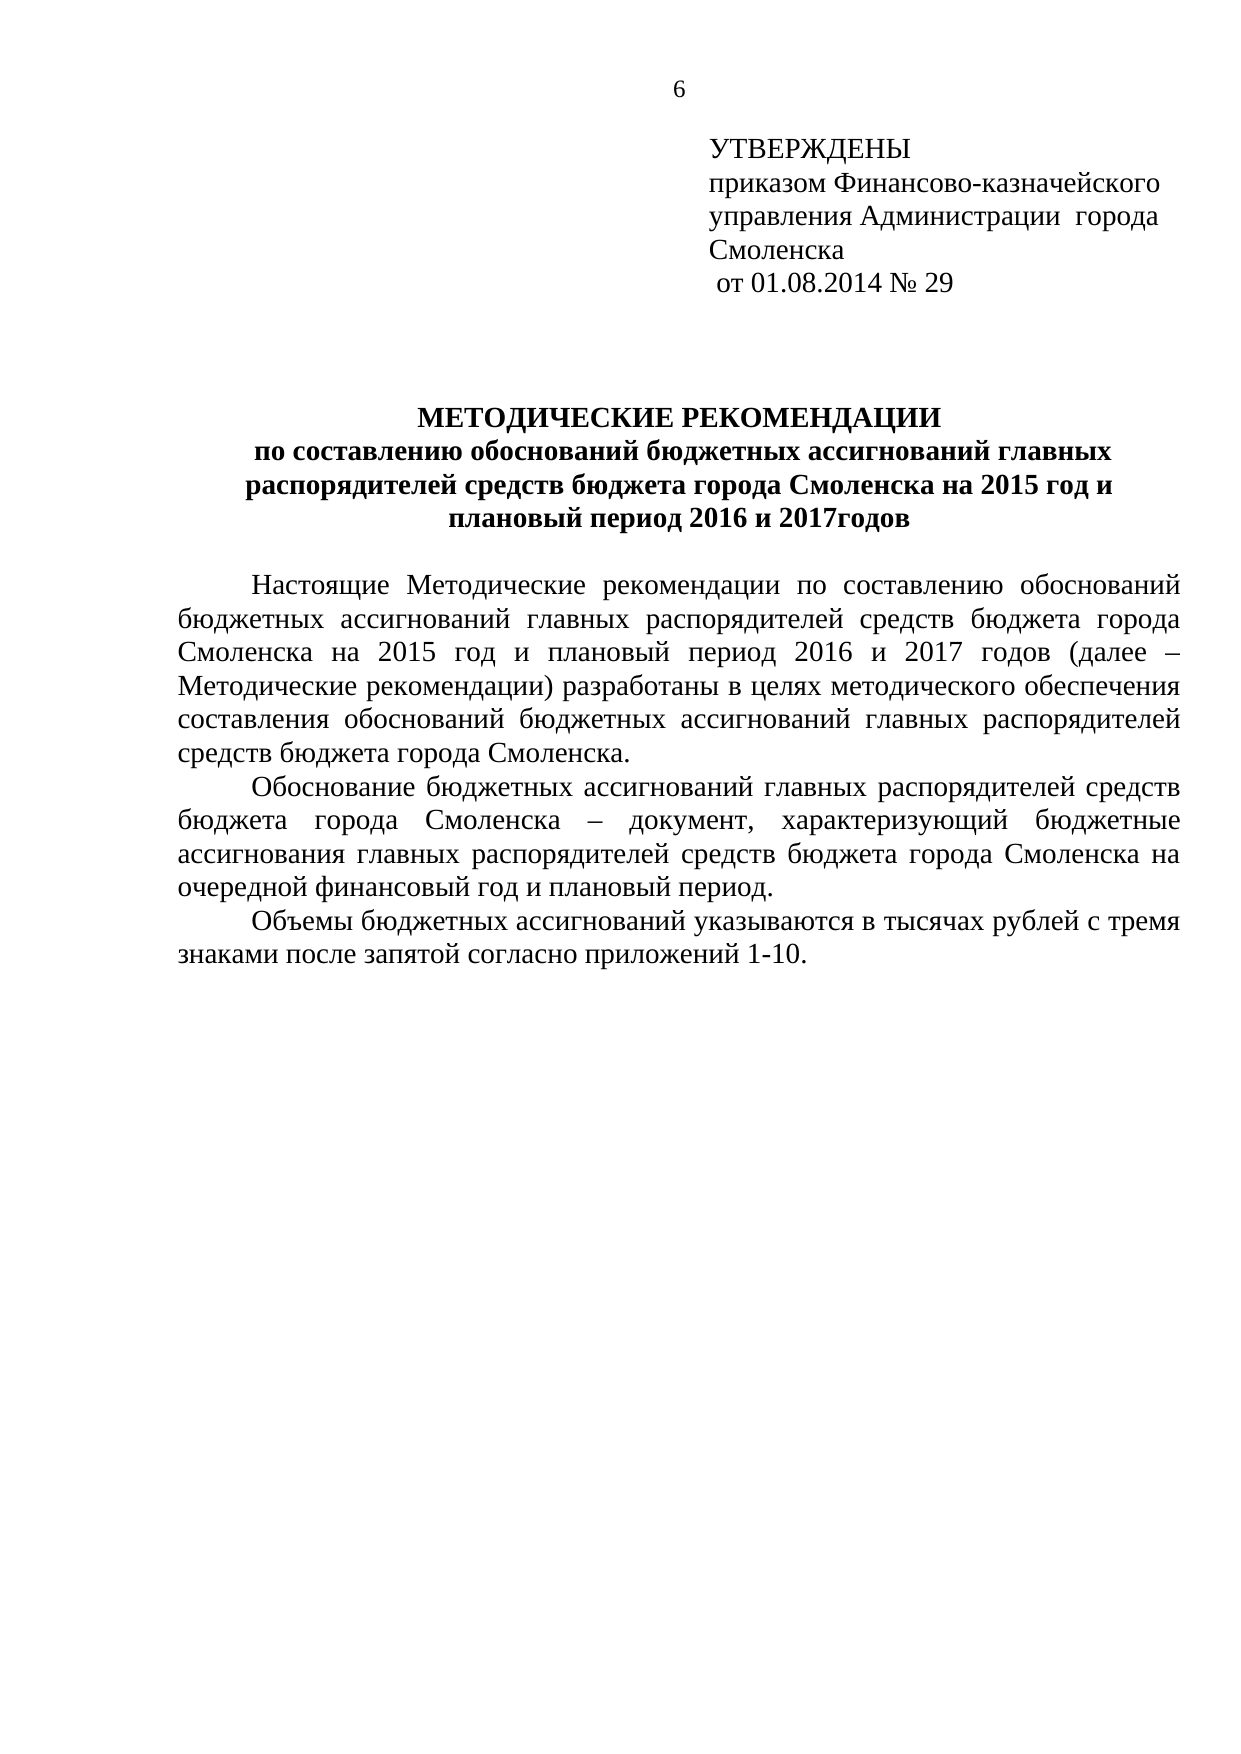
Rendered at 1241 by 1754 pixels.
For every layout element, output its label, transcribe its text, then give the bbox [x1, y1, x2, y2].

text Смоленска [177, 232, 1181, 266]
text по составлению обоснований бюджетных ассигнований главных распорядителей средств бюджета города Смоленска на 2015 год и плановый период 2016 и 2017годов [177, 433, 1181, 534]
text Обоснование бюджетных ассигнований главных распорядителей средств бюджета города Смоленска – документ, характеризующий бюджетные ассигнования главных распорядителей средств бюджета города Смоленска на очередной финансовый год и плановый период. [177, 769, 1181, 903]
text от 01.08.2014 № 29 [177, 266, 1181, 299]
text управления Администрации города [177, 198, 1181, 232]
text Объемы бюджетных ассигнований указываются в тысячах рублей с тремя знаками после запятой согласно приложений 1-10. [177, 903, 1181, 970]
text Настоящие Методические рекомендации по составлению обоснований бюджетных ассигнований главных распорядителей средств бюджета города Смоленска на 2015 год и плановый период 2016 и 2017 годов (далее – Методические рекомендации) разработаны в целях методического обеспечения составления обоснований бюджетных ассигнований главных распорядителей средств бюджета города Смоленска. [177, 567, 1181, 769]
text МЕТОДИЧЕСКИЕ РЕКОМЕНДАЦИИ [177, 400, 1181, 433]
text приказом Финансово-казначейского [177, 165, 1181, 198]
text УТВЕРЖДЕНЫ [177, 131, 1181, 165]
